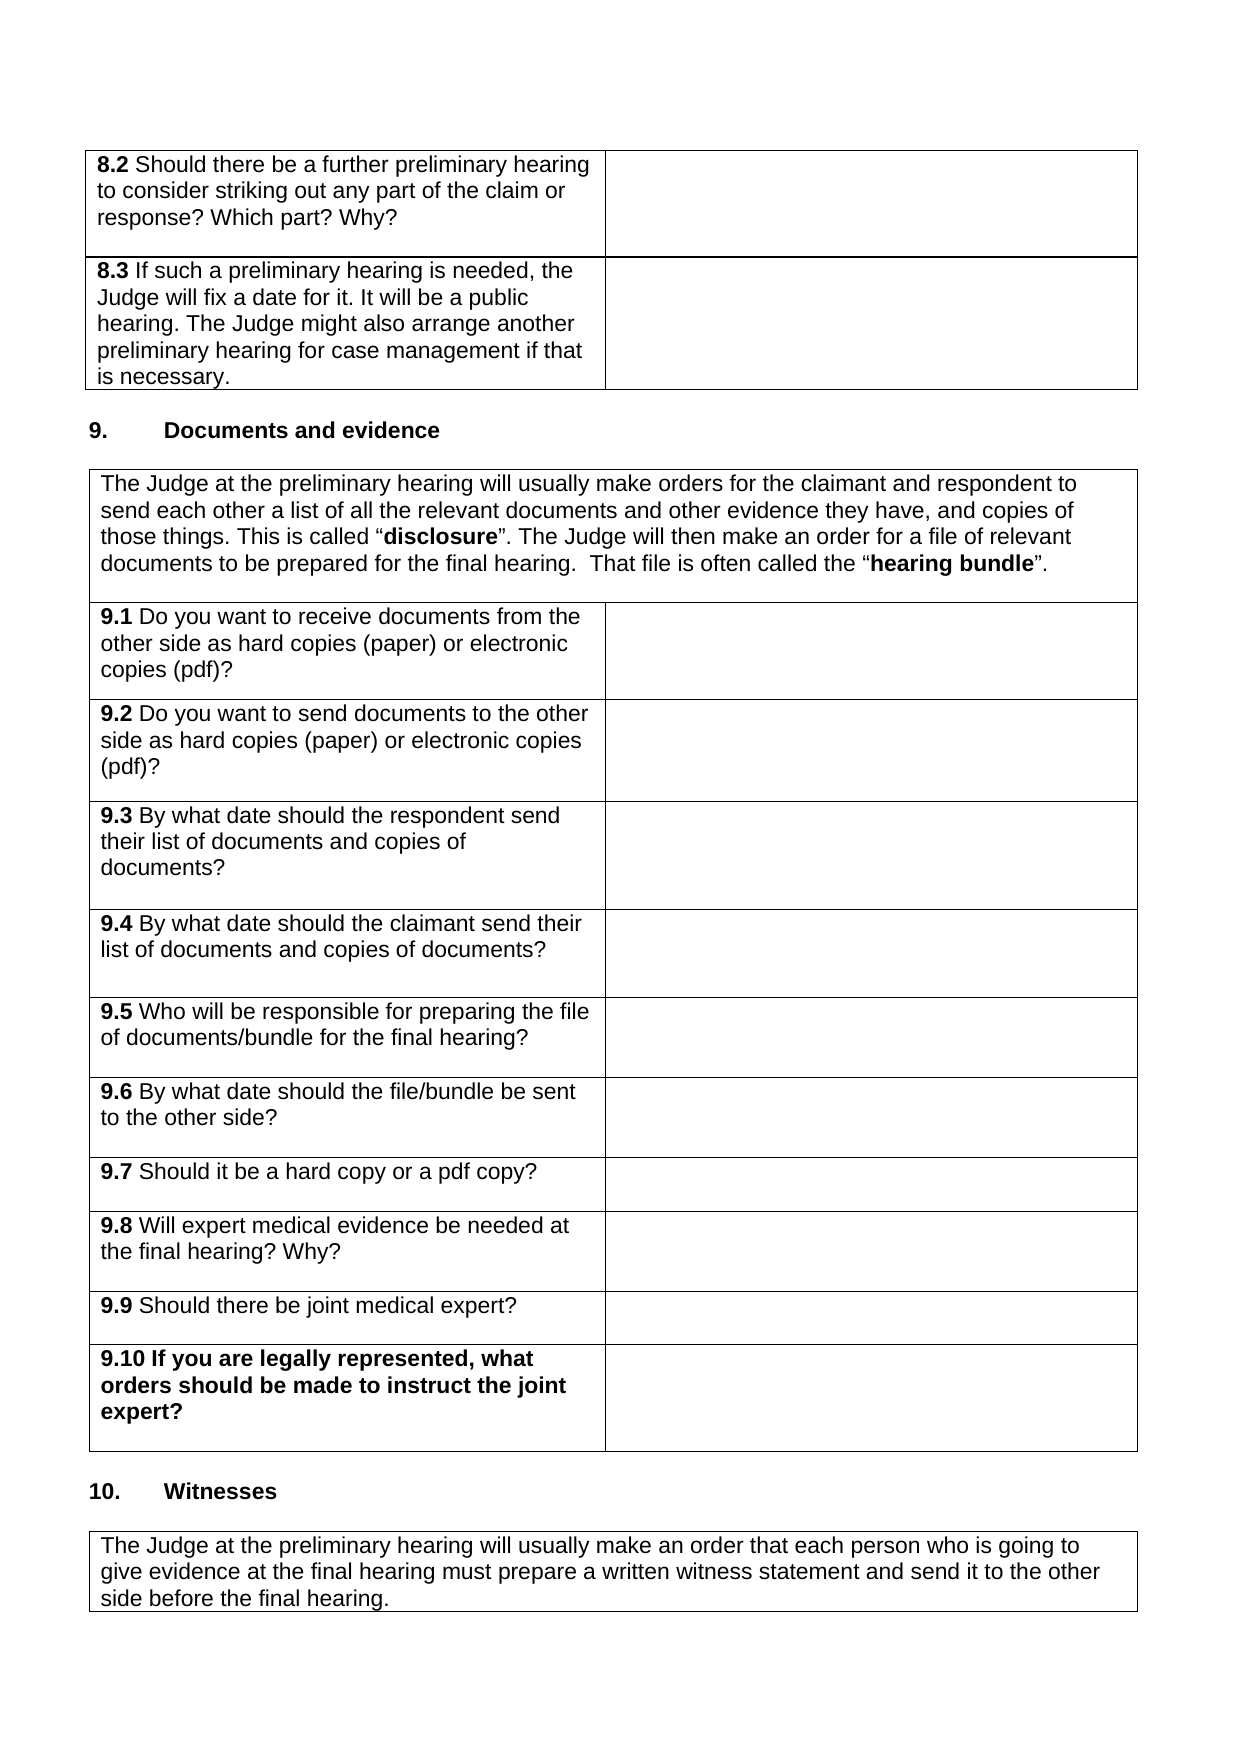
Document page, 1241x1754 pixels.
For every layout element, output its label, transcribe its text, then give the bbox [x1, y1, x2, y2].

table_cell 8.2 Should there be a further preliminary hearing to consider striking out any part of the claim or response? Which part? Why? [86, 151, 605, 256]
table_cell [606, 151, 1137, 256]
table_cell [606, 998, 1137, 1077]
table_cell [606, 603, 1137, 699]
table_cell 9.9 Should there be joint medical expert? [90, 1292, 605, 1344]
table_header The Judge at the preliminary hearing will usually make orders for the claimant and respondent to send each other a list of all the relevant documents and other evidence they have, and copies of those things. This is called “disclosure”. The Judge will then make an order for a file of relevant documents to be prepared for the final hearing. That file is often called the “hearing bundle”. [90, 470, 1137, 602]
list Documents and evidence [89, 417, 1091, 443]
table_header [90, 1532, 1137, 1611]
table_cell 9.7 Should it be a hard copy or a pdf copy? [90, 1158, 605, 1211]
table_cell [606, 1212, 1137, 1291]
table_cell [606, 1158, 1137, 1211]
table_cell 9.10 If you are legally represented, what orders should be made to instruct the joint expert? [90, 1345, 605, 1451]
table_cell 9.2 Do you want to send documents to the other side as hard copies (paper) or electronic copies (pdf)? [90, 700, 605, 801]
table_cell 9.3 By what date should the respondent send their list of documents and copies of documents? [90, 802, 605, 909]
table_cell [606, 802, 1137, 909]
table_cell [606, 700, 1137, 801]
table_cell [606, 910, 1137, 997]
table_cell [606, 258, 1137, 389]
list Witnesses [89, 1478, 1091, 1504]
table_cell 9.1 Do you want to receive documents from the other side as hard copies (paper) or electronic copies (pdf)? [90, 603, 605, 699]
table_cell 9.5 Who will be responsible for preparing the file of documents/bundle for the final hearing? [90, 998, 605, 1077]
table_cell 9.4 By what date should the claimant send their list of documents and copies of documents? [90, 910, 605, 997]
table_cell 9.8 Will expert medical evidence be needed at the final hearing? Why? [90, 1212, 605, 1291]
table_cell [606, 1292, 1137, 1344]
table_cell 8.3 If such a preliminary hearing is needed, the Judge will fix a date for it. It will be a public hearing. The Judge might also arrange another preliminary hearing for case management if that is necessary. [86, 258, 605, 389]
table_cell [606, 1345, 1137, 1451]
table_cell [606, 1078, 1137, 1157]
table_cell 9.6 By what date should the file/bundle be sent to the other side? [90, 1078, 605, 1157]
